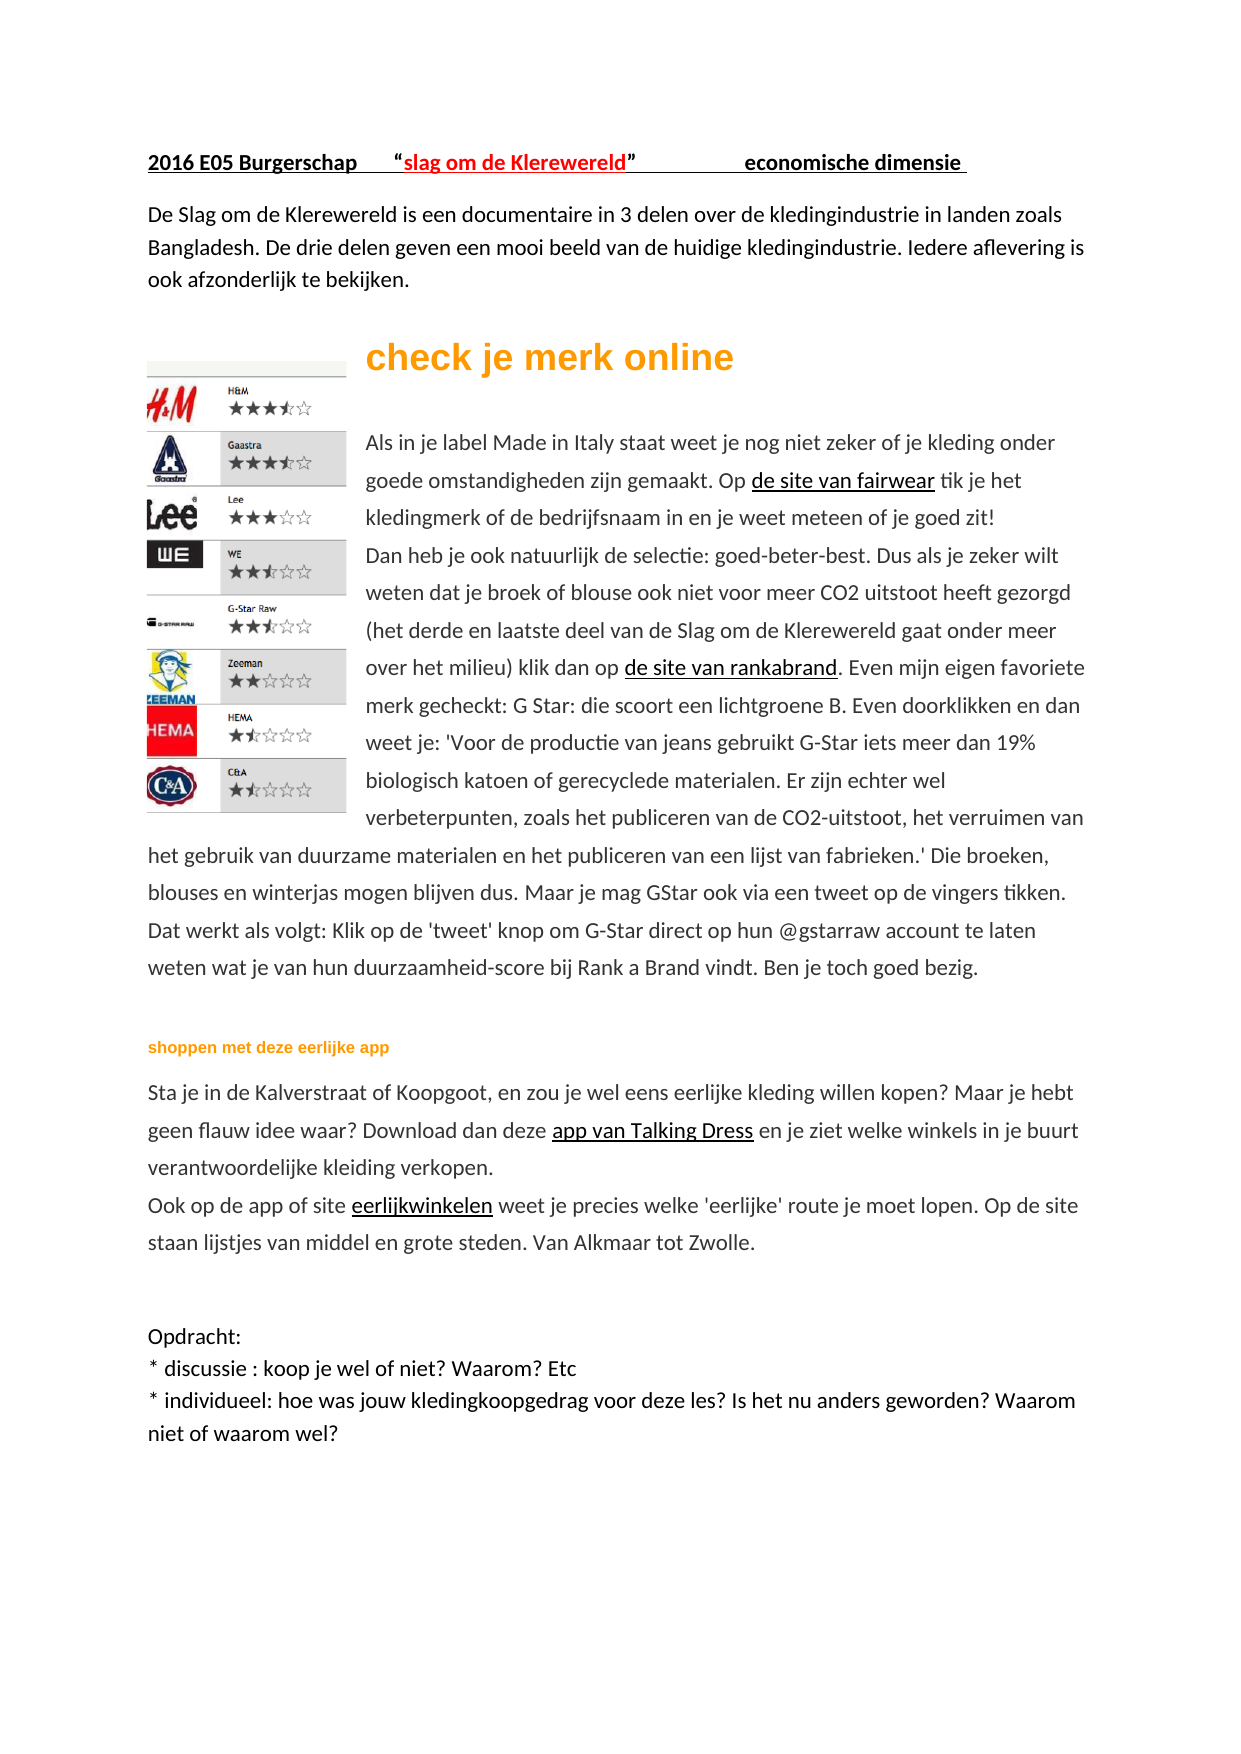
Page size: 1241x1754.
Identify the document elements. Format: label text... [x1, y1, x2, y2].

text Dan heb je ook natuurlijk de selectie: goed-beter-best. Dus als je zeker wilt weten dat je broek of blouse ook niet voor meer CO2 uitstoot heeft gezorgd (het derde en laatste deel van de Slag om de Klerewereld gaat onder meer over het milieu) klik dan op de site van rankabrand. Even mijn eigen favoriete merk gecheckt: G Star: die scoort een lichtgroene B. Even doorklikken en dan weet je: 'Voor de productie van jeans gebruikt G-Star iets meer dan 19% biologisch katoen of gerecyclede materialen. Er zijn echter wel verbeterpunten, zoals het publiceren van de CO2-uitstoot, het verruimen van het gebruik van duurzame materialen en het publiceren van een lijst van fabrieken.' Die broeken, blouses en winterjas mogen blijven dus. Maar je mag GStar ook via een tweet op de vingers tikken. Dat werkt als volgt: Klik op de 'tweet' knop om G-Star direct op hun @gstarraw account te laten weten wat je van hun duurzaamheid-score bij Rank a Brand vindt. Ben je toch goed bezig. [148, 532, 1093, 982]
text De Slag om de Klerewereld is een documentaire in 3 delen over de kledingindustrie in landen zoals Bangladesh. De drie delen geven een mooi beeld van de huidige kledingindustrie. Iedere aflevering is ook afzonderlijk te bekijken. [148, 201, 1093, 293]
text Opdracht: * discussie : koop je wel of niet? Waarom? Etc * individueel: hoe was jouw kledingkoopgedrag voor deze les? Is het nu anders geworden? Waarom niet of waarom wel? [148, 1322, 1093, 1447]
text Ook op de app of site eerlijkwinkelen weet je precies welke 'eerlijke' route je moet lopen. Op de site staan lijstjes van middel en grote steden. Van Alkmaar tot Zwolle. [148, 1182, 1093, 1257]
text check je merk online [148, 335, 1093, 378]
text shoppen met deze eerlijke app [148, 1019, 1093, 1057]
text 2016 E05 Burgerschap “slag om de Klerewereld” economische dimensie [148, 148, 1093, 176]
picture [146, 361, 347, 813]
text Sta je in de Kalverstraat of Koopgoot, en zou je wel eens eerlijke kleding willen kopen? Maar je hebt geen flauw idee waar? Download dan deze app van Talking Dress en je ziet welke winkels in je buurt verantwoordelijke kleiding verkopen. [148, 1069, 1093, 1182]
text Als in je label Made in Italy staat weet je nog niet zeker of je kleding onder goede omstandigheden zijn gemaakt. Op de site van fairwear tik je het kledingmerk of de bedrijfsnaam in en je weet meteen of je goed zit! [347, 419, 1093, 532]
